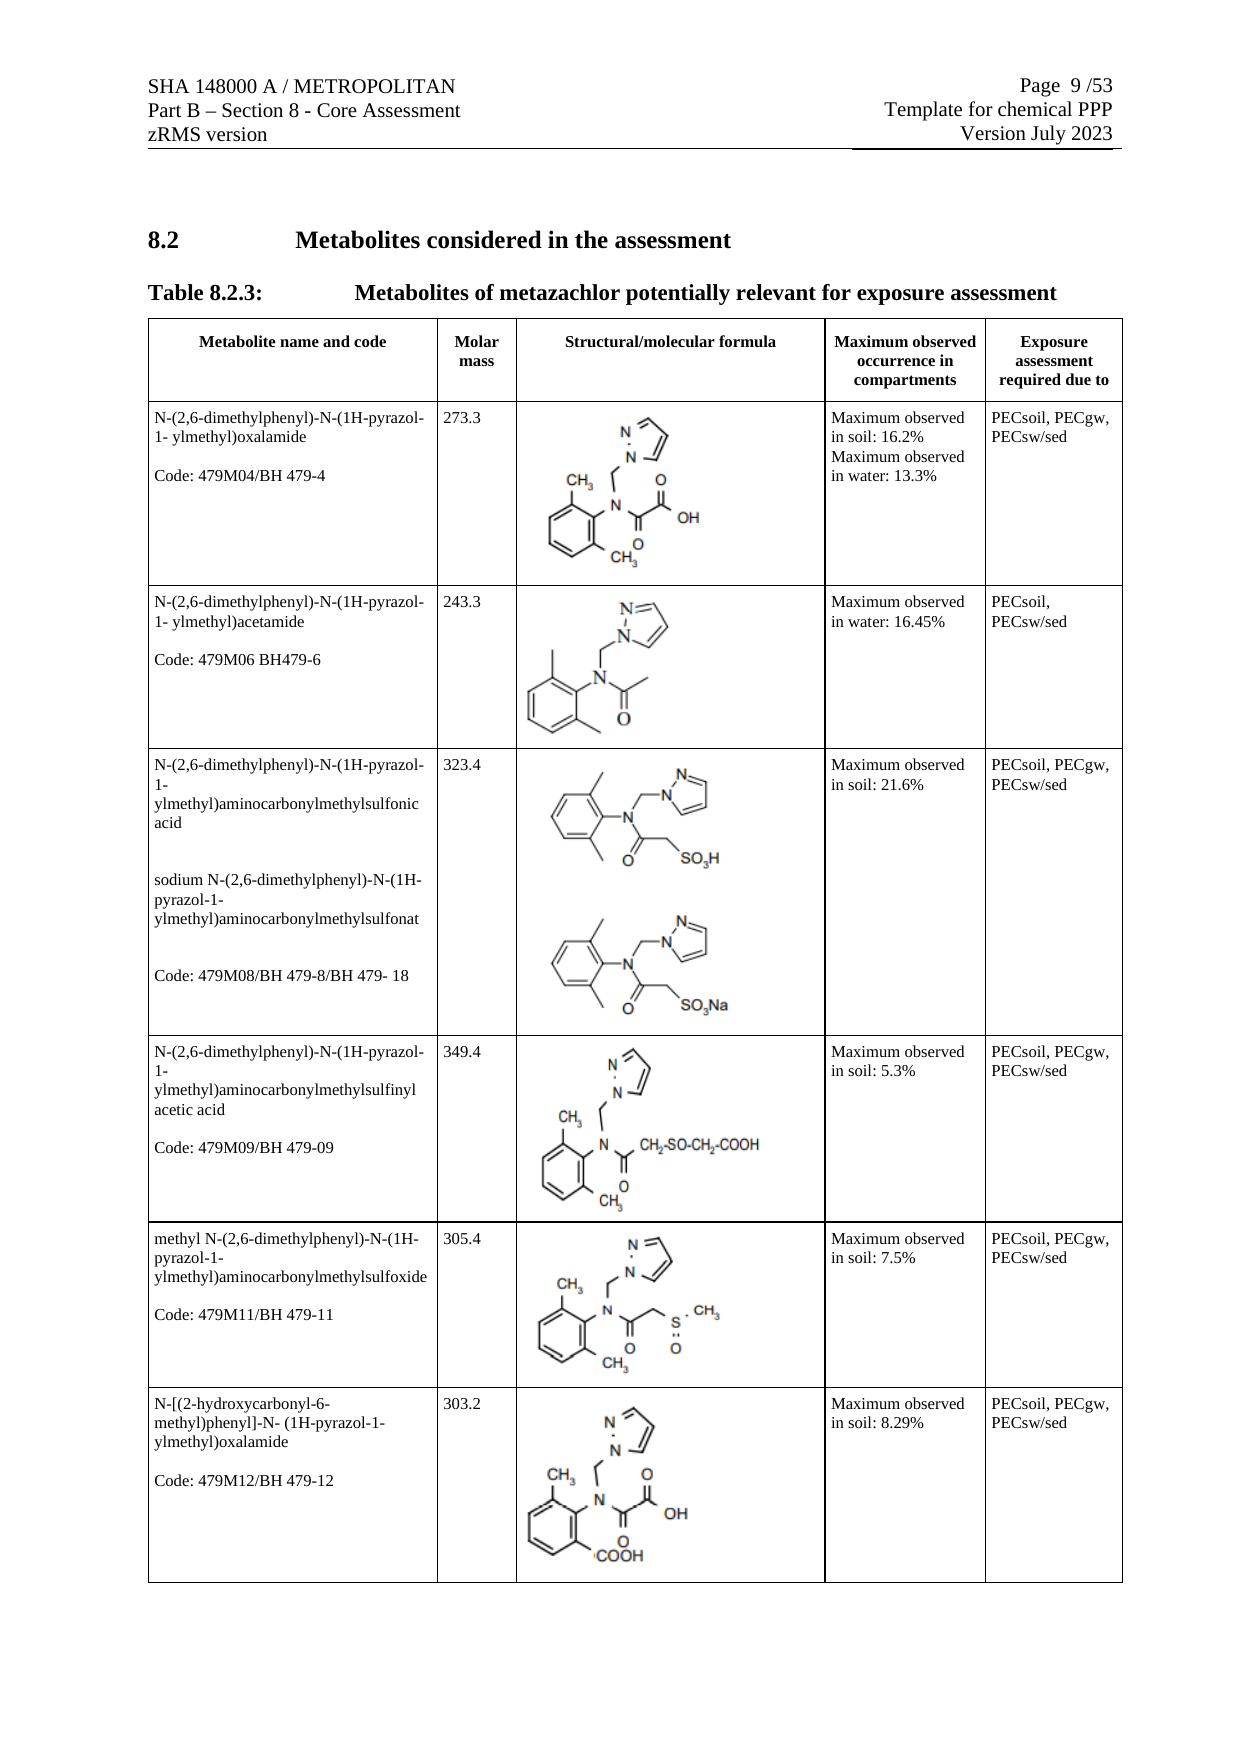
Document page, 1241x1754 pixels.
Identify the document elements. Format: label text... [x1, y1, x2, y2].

table_cell [517, 1036, 824, 1221]
table_cell N-(2,6-dimethylphenyl)-N-(1H-pyrazol-1- ylmethyl)aminocarbonylmethylsulfinyl acetic acid Code: 479M09/BH 479-09 [149, 1036, 437, 1221]
table_header Structural/molecular formula [517, 319, 824, 401]
table_cell 323.4 [438, 749, 516, 1035]
table_cell N-(2,6-dimethylphenyl)-N-(1H-pyrazol-1- ylmethyl)oxalamide Code: 479M04/BH 479-4 [149, 402, 437, 585]
table_cell Maximum observed in soil: 7.5% [826, 1223, 985, 1387]
table_cell Maximum observed in water: 16.45% [826, 586, 985, 748]
table_cell Maximum observed in soil: 16.2% Maximum observed in water: 13.3% [826, 402, 985, 585]
table_cell Maximum observed in soil: 8.29% [826, 1388, 985, 1582]
table_cell N-(2,6-dimethylphenyl)-N-(1H-pyrazol-1- ylmethyl)acetamide Code: 479M06 BH479-6 [149, 586, 437, 748]
table_cell PECsoil, PECgw, PECsw/sed [986, 749, 1122, 1035]
table_cell 243.3 [438, 586, 516, 748]
table_cell 273.3 [438, 402, 516, 585]
table_cell PECsoil, PECsw/sed [986, 586, 1122, 748]
table_header Maximum observed occurrence in compartments [826, 319, 985, 401]
table_cell 305.4 [438, 1223, 516, 1387]
table_cell 303.2 [438, 1388, 516, 1582]
table_cell PECsoil, PECgw, PECsw/sed [986, 1223, 1122, 1387]
table_cell PECsoil, PECgw, PECsw/sed [986, 1036, 1122, 1221]
table_cell [517, 1223, 824, 1387]
table_cell N-(2,6-dimethylphenyl)-N-(1H-pyrazol-1-ylmethyl)aminocarbonylmethylsulfonic acid sodium N-(2,6-dimethylphenyl)-N-(1H-pyrazol-1-ylmethyl)aminocarbonylmethylsulfonat Code: 479M08/BH 479-8/BH 479- 18 [149, 749, 437, 1035]
table_cell 349.4 [438, 1036, 516, 1221]
picture [522, 1228, 730, 1381]
table_cell PECsoil, PECgw, PECsw/sed [986, 1388, 1122, 1582]
table_cell Maximum observed in soil: 5.3% [826, 1036, 985, 1221]
table_header Exposure assessment required due to [986, 319, 1122, 401]
table_cell Maximum observed in soil: 21.6% [826, 749, 985, 1035]
table_cell [517, 586, 824, 748]
picture [522, 592, 707, 743]
table_header Molar mass [438, 319, 516, 401]
table_cell methyl N-(2,6-dimethylphenyl)-N-(1H-pyrazol-1-ylmethyl)aminocarbonylmethylsulfoxide Code: 479M11/BH 479-11 [149, 1223, 437, 1387]
picture [522, 408, 709, 580]
table_header Metabolite name and code [149, 319, 437, 401]
table_cell PECsoil, PECgw, PECsw/sed [986, 402, 1122, 585]
table_cell N-[(2-hydroxycarbonyl-6-methyl)phenyl]-N- (1H-pyrazol-1-ylmethyl)oxalamide Code: 479M12/BH 479-12 [149, 1388, 437, 1582]
picture [522, 1041, 766, 1216]
subtitle Metabolites considered in the assessment [148, 226, 1122, 254]
table_cell [517, 749, 824, 1035]
table_cell [517, 402, 824, 585]
table_cell [517, 1388, 824, 1582]
picture [522, 755, 740, 1029]
picture [522, 1393, 702, 1577]
